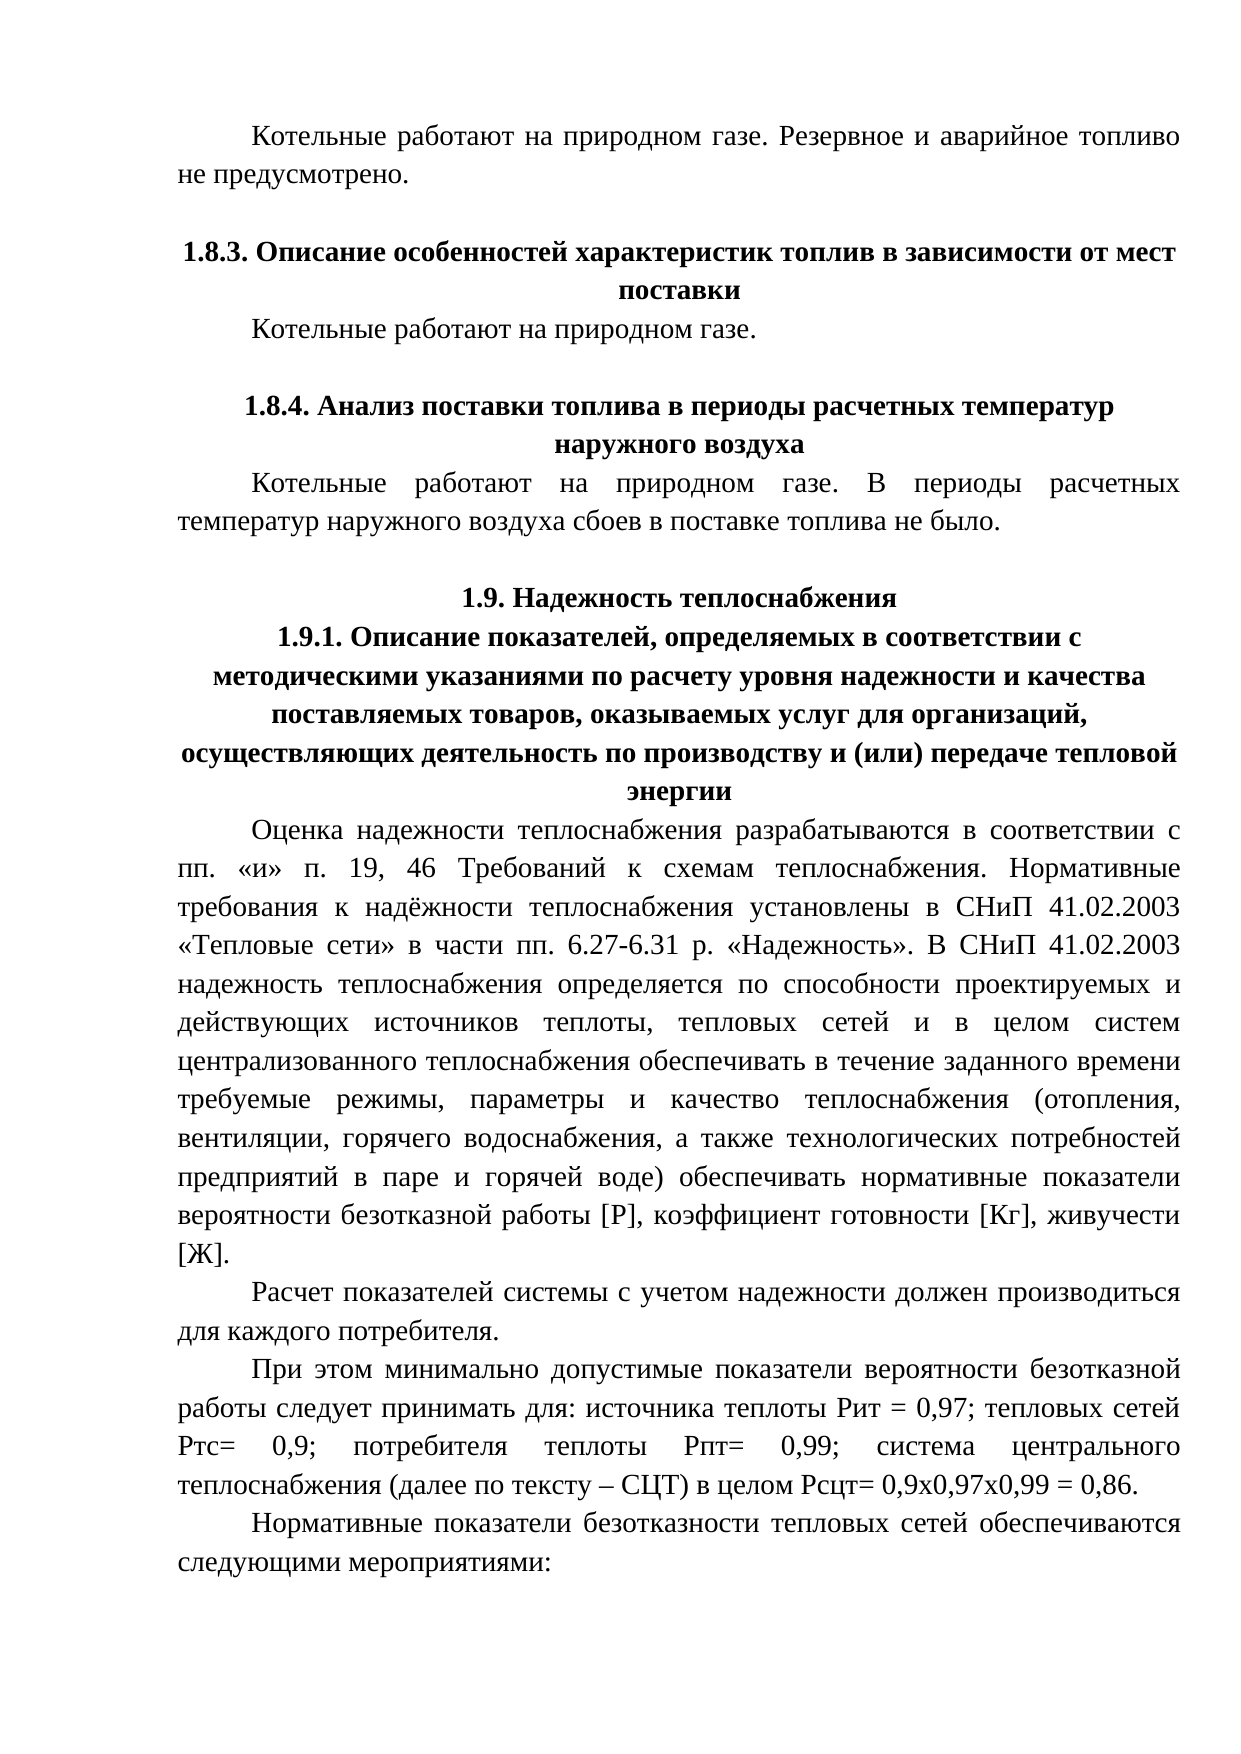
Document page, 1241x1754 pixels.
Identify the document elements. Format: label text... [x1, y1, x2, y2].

text Оценка надежности теплоснабжения разрабатываются в соответствии с пп. «и» п. 19, 46 Требований к схемам теплоснабжения. Нормативные требования к надёжности теплоснабжения установлены в СНиП 41.02.2003 «Тепловые сети» в части пп. 6.27-6.31 р. «Надежность». В СНиП 41.02.2003 надежность теплоснабжения определяется по способности проектируемых и действующих источников теплоты, тепловых сетей и в целом систем централизованного теплоснабжения обеспечивать в течение заданного времени требуемые режимы, параметры и качество теплоснабжения (отопления, вентиляции, горячего водоснабжения, а также технологических потребностей предприятий в паре и горячей воде) обеспечивать нормативные показатели вероятности безотказной работы [Р], коэффициент готовности [Кг], живучести [Ж]. [177, 812, 1181, 1269]
text 1.8.3. Описание особенностей характеристик топлив в зависимости от мест поставки [177, 234, 1181, 306]
text При этом минимально допустимые показатели вероятности безотказной работы следует принимать для: источника теплоты Рит = 0,97; тепловых сетей Ртс= 0,9; потребителя теплоты Рпт= 0,99; система центрального теплоснабжения (далее по тексту – СЦТ) в целом Рсцт= 0,9х0,97х0,99 = 0,86. [177, 1351, 1181, 1501]
text 1.9.1. Описание показателей, определяемых в соответствии с методическими указаниями по расчету уровня надежности и качества поставляемых товаров, оказываемых услуг для организаций, осуществляющих деятельность по производству и (или) передаче тепловой энергии [177, 619, 1181, 807]
text 1.9. Надежность теплоснабжения [177, 581, 1181, 614]
text Котельные работают на природном газе. [177, 311, 1181, 344]
text Котельные работают на природном газе. В периоды расчетных температур наружного воздуха сбоев в поставке топлива не было. [177, 465, 1181, 537]
text Расчет показателей системы с учетом надежности должен производиться для каждого потребителя. [177, 1274, 1181, 1346]
text Нормативные показатели безотказности тепловых сетей обеспечиваются следующими мероприятиями: [177, 1506, 1181, 1578]
text Котельные работают на природном газе. Резервное и аварийное топливо не предусмотрено. [177, 118, 1181, 190]
text 1.8.4. Анализ поставки топлива в периоды расчетных температур наружного воздуха [177, 388, 1181, 460]
